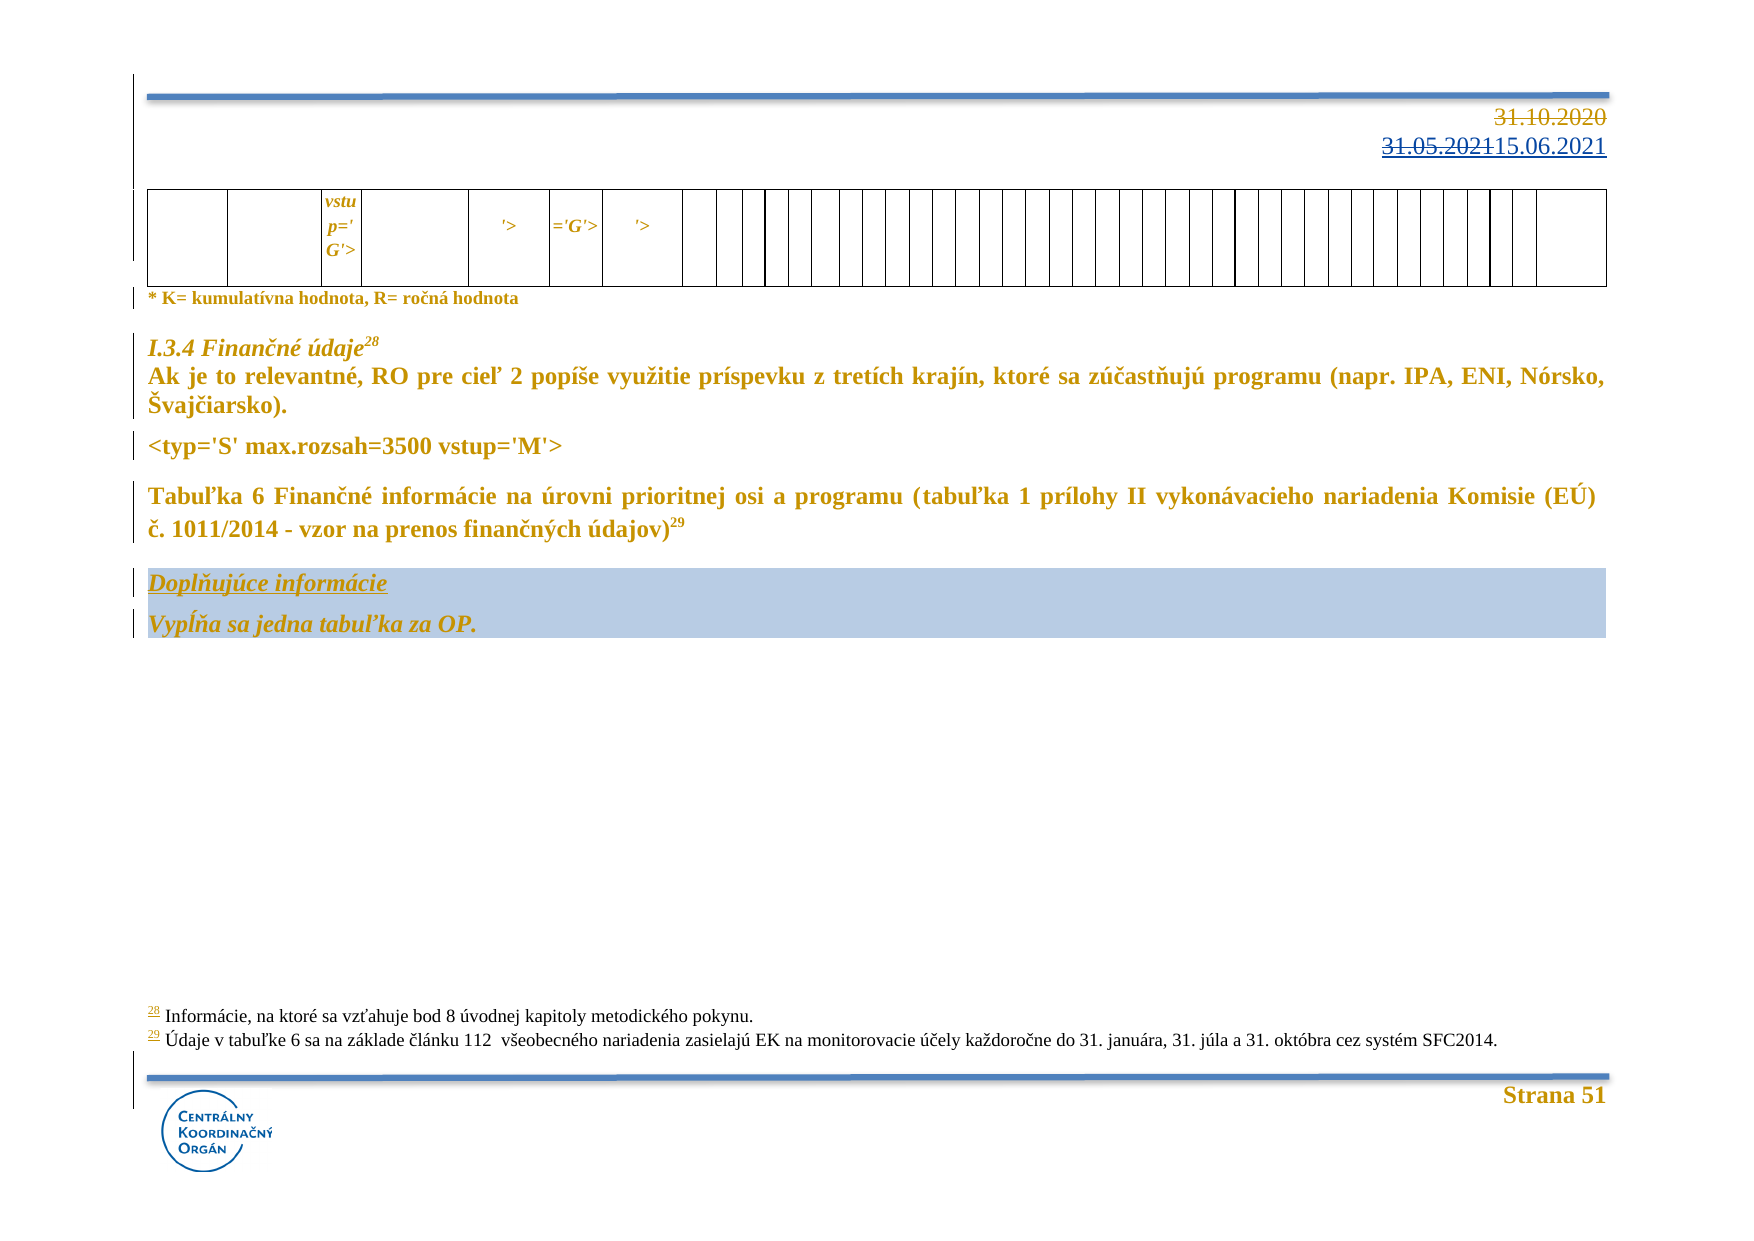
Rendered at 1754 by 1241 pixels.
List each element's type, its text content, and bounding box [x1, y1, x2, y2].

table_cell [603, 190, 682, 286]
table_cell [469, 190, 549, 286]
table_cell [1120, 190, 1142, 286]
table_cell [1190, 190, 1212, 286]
text <typ='S' max.rozsah=3500 vstup='M'> [148, 431, 1606, 460]
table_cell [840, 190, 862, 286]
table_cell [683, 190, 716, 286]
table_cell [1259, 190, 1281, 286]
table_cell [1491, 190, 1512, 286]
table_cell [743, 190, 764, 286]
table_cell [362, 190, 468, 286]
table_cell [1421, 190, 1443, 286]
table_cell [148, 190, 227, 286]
text Doplňujúce informácie [148, 568, 1606, 597]
picture [159, 1088, 272, 1171]
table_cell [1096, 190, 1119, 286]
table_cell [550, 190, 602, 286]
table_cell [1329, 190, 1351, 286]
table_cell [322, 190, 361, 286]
text * K= kumulatívna hodnota, R= ročná hodnota [148, 287, 1606, 309]
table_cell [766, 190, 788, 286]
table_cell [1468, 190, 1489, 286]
text I.3.4 Finančné údaje [148, 333, 1606, 361]
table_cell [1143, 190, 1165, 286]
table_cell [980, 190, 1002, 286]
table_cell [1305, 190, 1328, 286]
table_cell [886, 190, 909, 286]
text Ak je to relevantné, RO pre cieľ 2 popíše využitie príspevku z tretích krajín, ktoré sa zúčastňujú programu (napr. IPA, ENI, Nórsko, Švajčiarsko). [148, 361, 1606, 419]
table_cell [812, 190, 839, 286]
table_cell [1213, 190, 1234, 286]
text Tabuľka 6 Finančné informácie na úrovni prioritnej osi a programu (tabuľka 1 prílohy II vykonávacieho nariadenia Komisie (EÚ) č. 1011/2014 - vzor na prenos finančných údajov) [148, 481, 1606, 543]
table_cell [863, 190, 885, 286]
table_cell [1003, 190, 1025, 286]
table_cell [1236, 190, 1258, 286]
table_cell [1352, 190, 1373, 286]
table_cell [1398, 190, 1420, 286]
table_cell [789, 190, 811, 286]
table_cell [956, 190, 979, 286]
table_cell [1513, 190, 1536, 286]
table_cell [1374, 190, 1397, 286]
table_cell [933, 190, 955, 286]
text Vypĺňa sa jedna tabuľka za OP. [148, 609, 1606, 638]
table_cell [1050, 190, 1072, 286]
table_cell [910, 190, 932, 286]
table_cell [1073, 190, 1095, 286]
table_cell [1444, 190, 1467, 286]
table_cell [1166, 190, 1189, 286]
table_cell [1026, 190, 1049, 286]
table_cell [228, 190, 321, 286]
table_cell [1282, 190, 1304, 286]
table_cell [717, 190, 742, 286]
